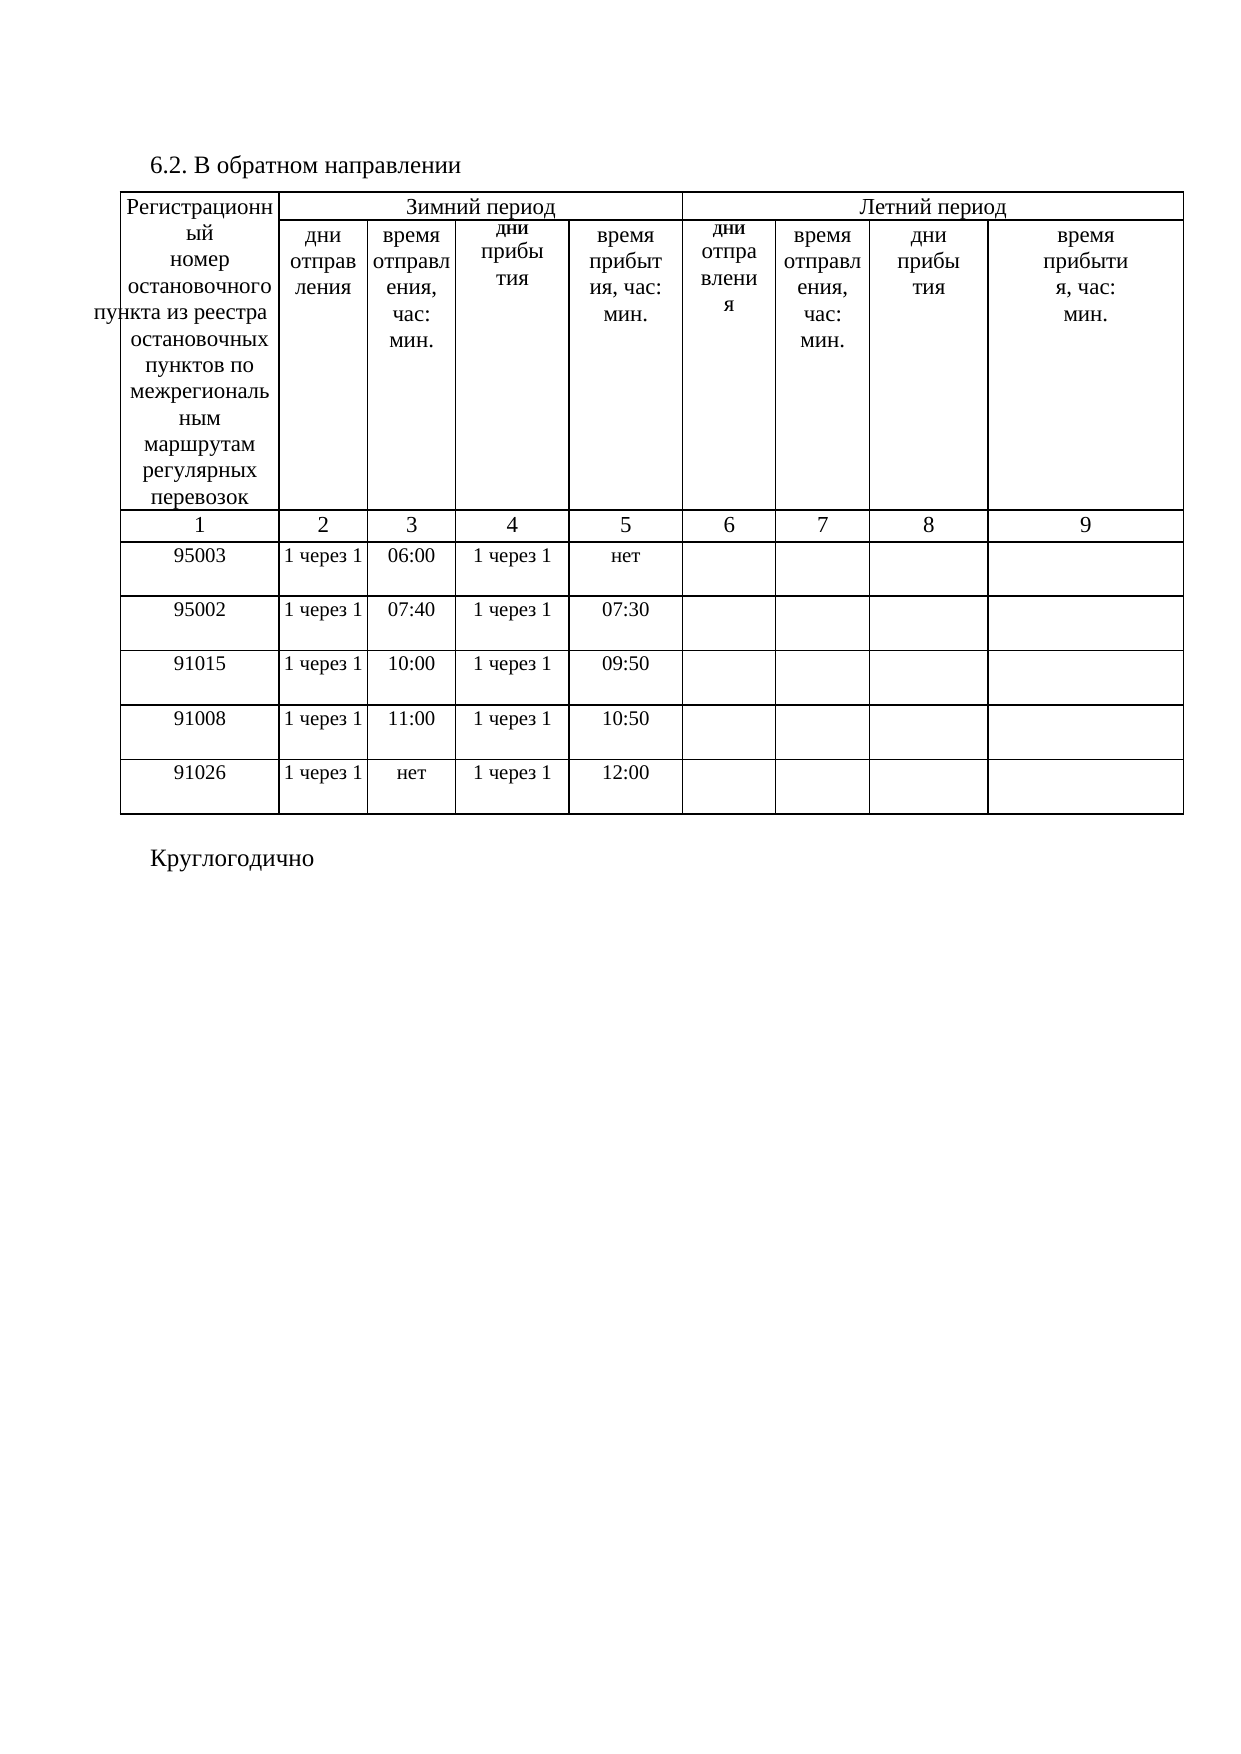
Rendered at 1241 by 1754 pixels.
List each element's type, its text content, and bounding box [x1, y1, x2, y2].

table_cell 91015 [121, 651, 278, 704]
table_cell 1 через 1 [456, 651, 568, 704]
table_cell 6 [683, 511, 775, 541]
table_cell [870, 543, 987, 595]
table_cell 09:50 [570, 651, 682, 704]
table_cell 1 через 1 [280, 543, 367, 595]
table_cell время прибыт ия, час: мин. [570, 221, 682, 509]
table_cell [776, 760, 869, 813]
table_cell 07:40 [368, 597, 455, 650]
table_cell [683, 760, 775, 813]
text 6.2. В обратном направлении [150, 150, 1090, 179]
table_cell [870, 597, 987, 650]
table_cell 5 [570, 511, 682, 541]
table_cell 2 [280, 511, 367, 541]
table_cell 10:50 [570, 706, 682, 758]
table_cell время отправл ения, час: мин. [776, 221, 869, 509]
table_cell [870, 706, 987, 758]
table_cell 10:00 [368, 651, 455, 704]
table_cell 1 через 1 [456, 760, 568, 813]
table_cell ДНИ прибы тия [456, 221, 568, 509]
table_cell дни прибы тия [870, 221, 987, 509]
table_cell [870, 760, 987, 813]
table_cell [683, 597, 775, 650]
table_header Регистрационный номер остановочного пункта из реестра остановочных пунктов по межрегиональным маршрутам регулярных перевозок [121, 193, 278, 509]
table_cell [989, 597, 1183, 650]
table_cell [989, 760, 1183, 813]
table_cell 3 [368, 511, 455, 541]
table_header Летний период [683, 193, 1183, 219]
table_cell 07:30 [570, 597, 682, 650]
table_cell [989, 543, 1183, 595]
table_cell [683, 651, 775, 704]
table_cell время отправл ения, час: мин. [368, 221, 455, 509]
text Круглогодично [150, 843, 1090, 872]
table_cell нет [368, 760, 455, 813]
table_cell ДНИ отпра влени я [683, 221, 775, 509]
table_cell [776, 706, 869, 758]
table_header Зимний период [280, 193, 682, 219]
table_cell дни отправ ления [280, 221, 367, 509]
table_cell 9 [989, 511, 1183, 541]
table_cell 1 через 1 [280, 760, 367, 813]
table_cell 91026 [121, 760, 278, 813]
table_cell 95002 [121, 597, 278, 650]
table_cell 1 через 1 [280, 651, 367, 704]
table_cell [683, 543, 775, 595]
table_cell [776, 651, 869, 704]
table_cell 4 [456, 511, 568, 541]
table_cell 11:00 [368, 706, 455, 758]
table_cell 8 [870, 511, 987, 541]
table_cell [870, 651, 987, 704]
table_cell [776, 597, 869, 650]
table_cell 1 через 1 [456, 543, 568, 595]
table_cell 1 через 1 [280, 597, 367, 650]
table_cell [989, 706, 1183, 758]
table_cell 12:00 [570, 760, 682, 813]
table_cell 1 через 1 [456, 706, 568, 758]
table_cell время прибыти я, час: мин. [989, 221, 1183, 509]
table_cell [776, 543, 869, 595]
table_cell 1 через 1 [456, 597, 568, 650]
table_cell 7 [776, 511, 869, 541]
table_cell 1 [121, 511, 278, 541]
table_cell 06:00 [368, 543, 455, 595]
table_cell 95003 [121, 543, 278, 595]
table_cell [683, 706, 775, 758]
table_cell 1 через 1 [280, 706, 367, 758]
table_cell нет [570, 543, 682, 595]
table_cell [989, 651, 1183, 704]
table_cell 91008 [121, 706, 278, 758]
